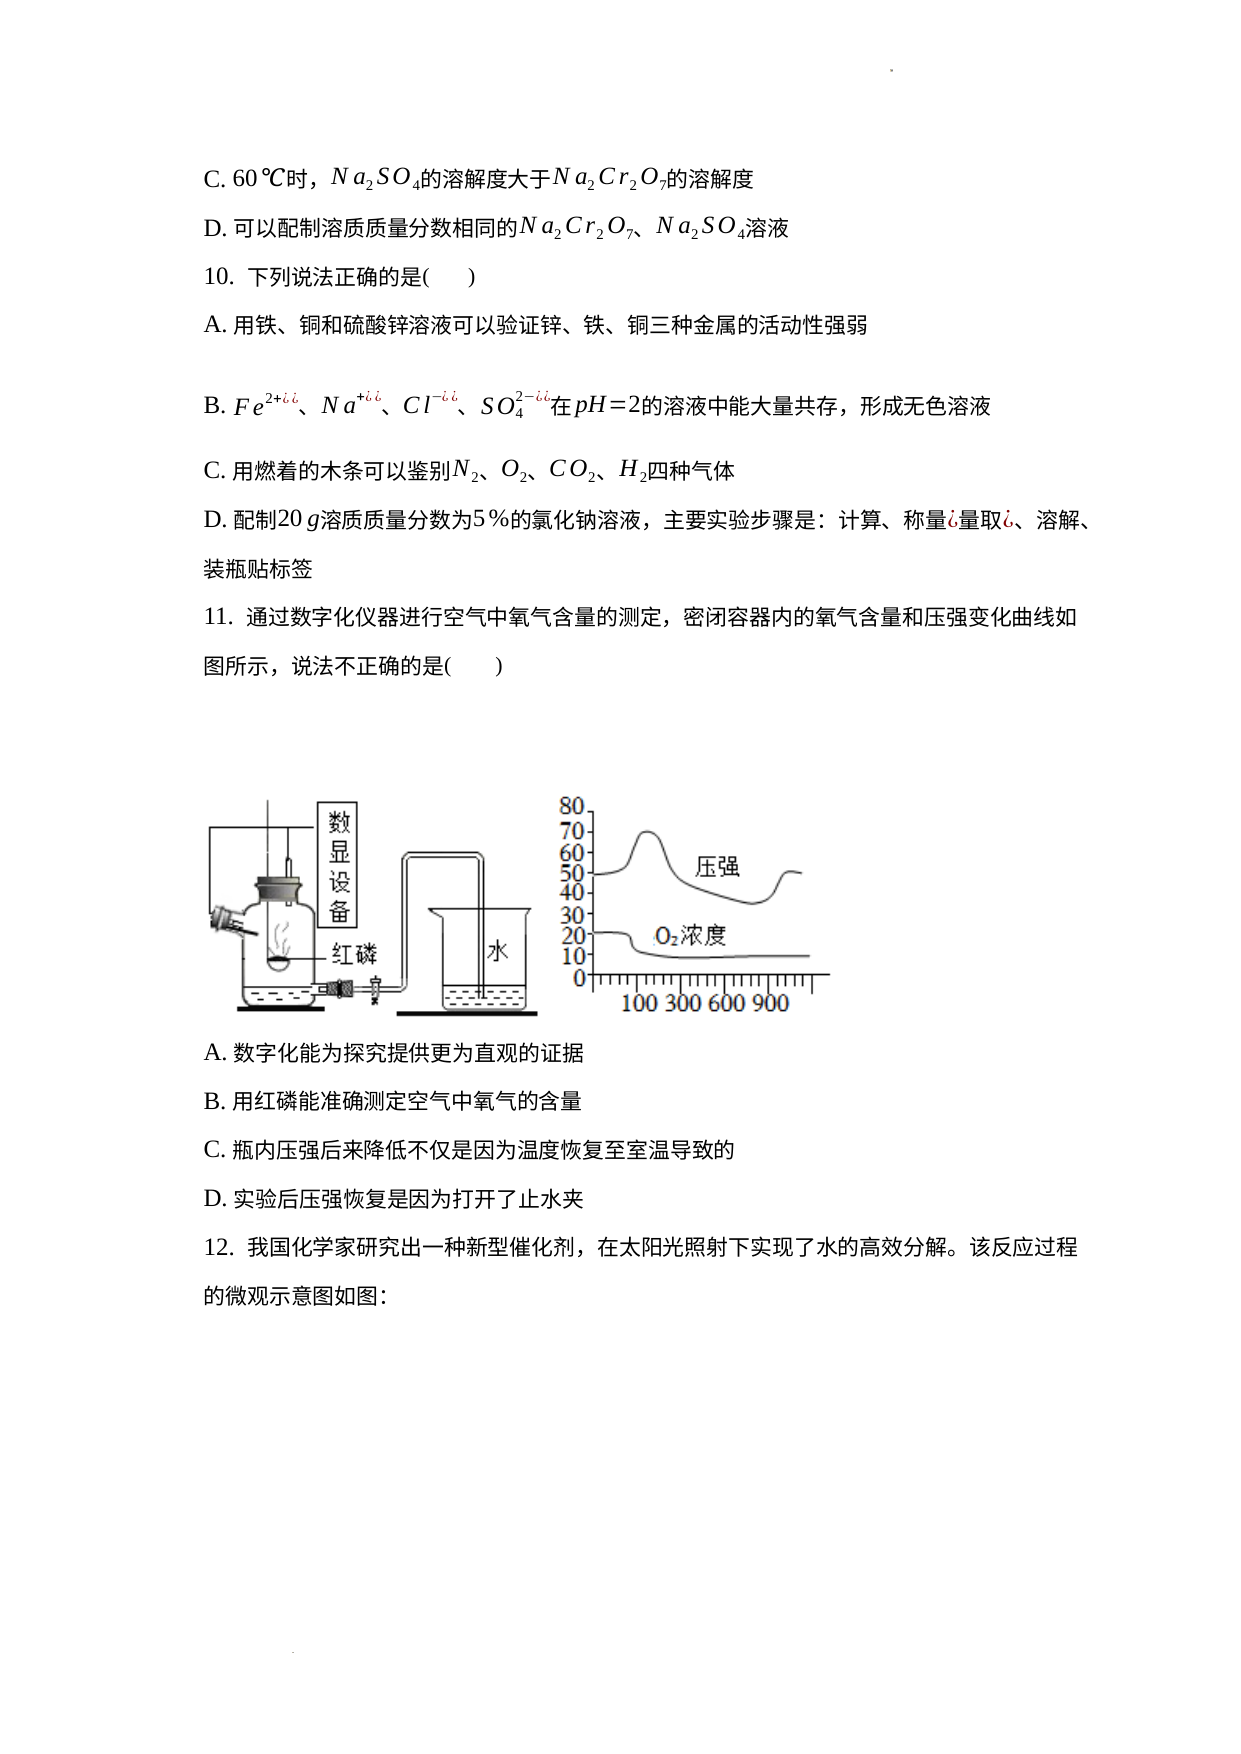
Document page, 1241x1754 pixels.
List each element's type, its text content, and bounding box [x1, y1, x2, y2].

picture [203, 794, 835, 1021]
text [203, 162, 1081, 243]
text A. 数字化能为探究提供更为直观的证据 B. 用红磷能准确测定空气中氧气的含量 C. 瓶内压强后来降低不仅是因为温度恢复至室温导致的 D. 实验后压强恢复是因为打开了止水夹 [203, 1035, 1081, 1214]
text A. 用铁、铜和硫酸锌溶液可以验证锌、铁、铜三种金属的活动性强弱 B. 、、、在的溶液中能大量共存，形成无色溶液 C. 用燃着的木条可以鉴别、、、四种气体 D. 配制溶质质量分数为的氯化钠溶液，主要实验步骤是：计算、称量量取、溶解、装瓶贴标签 [203, 307, 1081, 584]
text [203, 1230, 1081, 1311]
text 10. 下列说法正确的是( ) [203, 259, 1081, 292]
